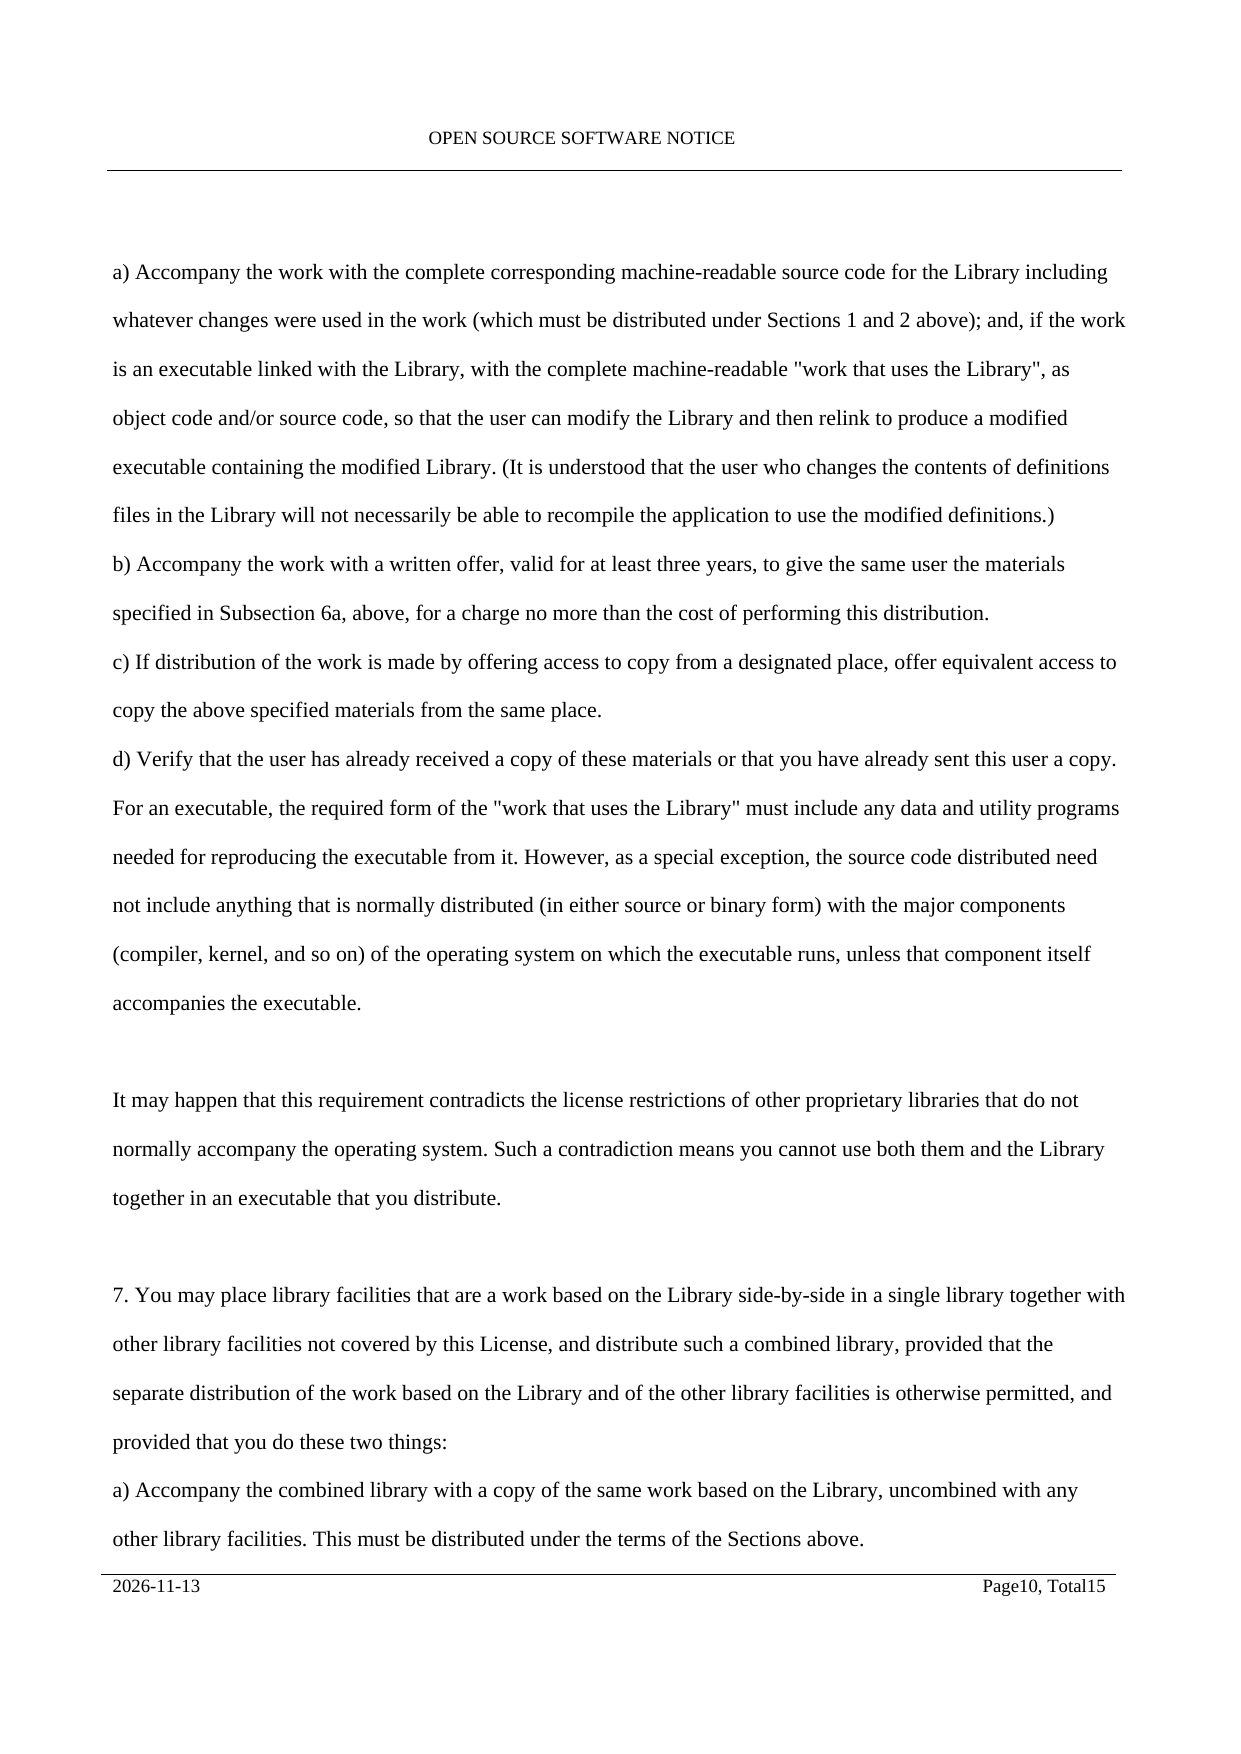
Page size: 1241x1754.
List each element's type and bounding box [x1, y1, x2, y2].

text [112, 206, 1128, 1555]
